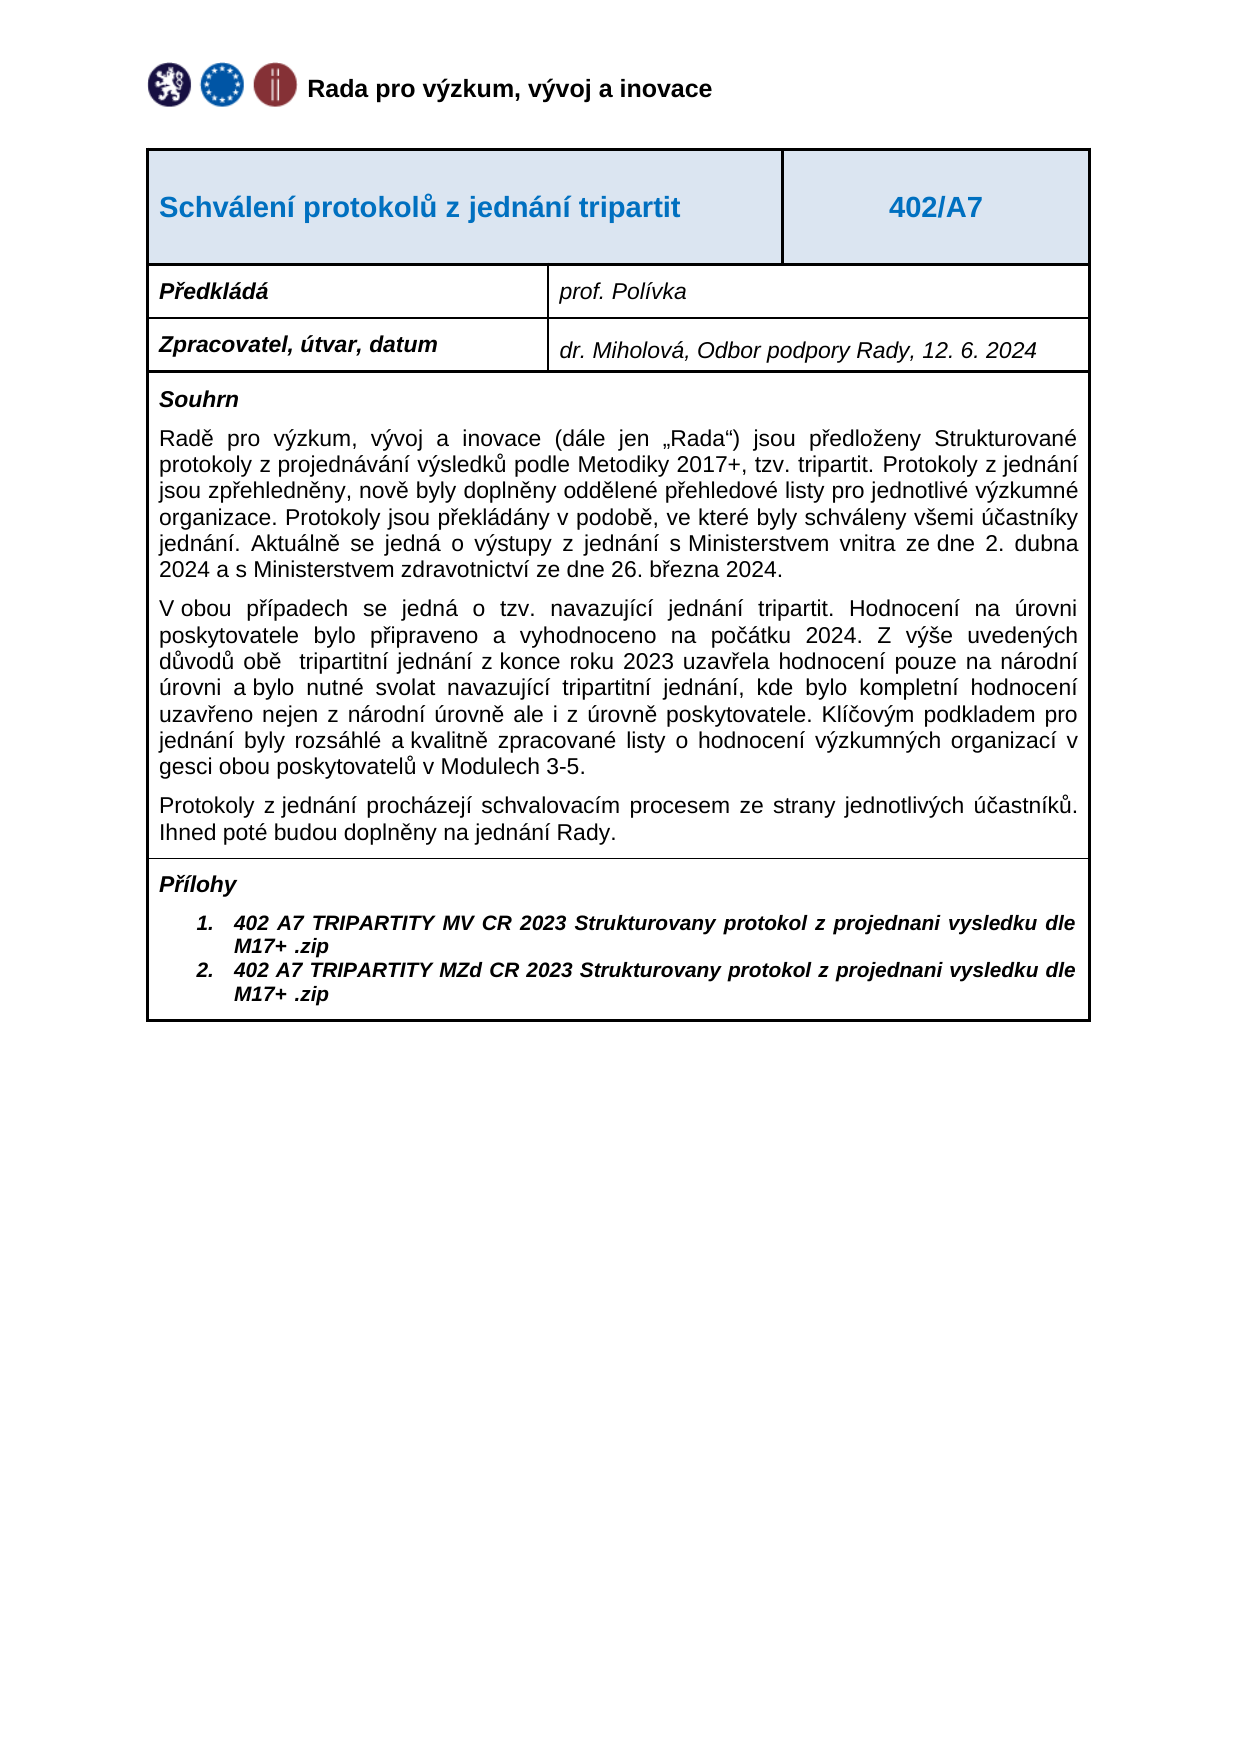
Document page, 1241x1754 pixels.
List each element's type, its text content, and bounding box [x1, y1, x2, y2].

table_cell prof. Polívka [549, 266, 1088, 317]
table_header 402/A7 [784, 151, 1088, 263]
table_cell Předkládá [149, 266, 547, 317]
table_cell Zpracovatel, útvar, datum [149, 319, 547, 370]
table_cell Souhrn Radě pro výzkum, vývoj a inovace (dále jen „Rada“) jsou předloženy Strukturované protokoly z projednávání výsledků podle Metodiky 2017+, tzv. tripartit. Protokoly z jednání jsou zpřehledněny, nově byly doplněny oddělené přehledové listy pro jednotlivé výzkumné organizace. Protokoly jsou překládány v podobě, ve které byly schváleny všemi účastníky jednání. Aktuálně se jedná o výstupy z jednání s Ministerstvem vnitra ze dne 2. dubna 2024 a s Ministerstvem zdravotnictví ze dne 26. března 2024. V obou případech se jedná o tzv. navazující jednání tripartit. Hodnocení na úrovni poskytovatele bylo připraveno a vyhodnoceno na počátku 2024. Z výše uvedených důvodů obě tripartitní jednání z konce roku 2023 uzavřela hodnocení pouze na národní úrovni a bylo nutné svolat navazující tripartitní jednání, kde bylo kompletní hodnocení uzavřeno nejen z národní úrovně ale i z úrovně poskytovatele. Klíčovým podkladem pro jednání byly rozsáhlé a kvalitně zpracované listy o hodnocení výzkumných organizací v gesci obou poskytovatelů v Modulech 3-5. Protokoly z jednání procházejí schvalovacím procesem ze strany jednotlivých účastníků. Ihned poté budou doplněny na jednání Rady. [149, 373, 1088, 857]
table_header Schválení protokolů z jednání tripartit [149, 151, 781, 263]
table_cell Přílohy 402 A7 TRIPARTITY MV CR 2023 Strukturovany protokol z projednani vysledku dle M17+ .zip 402 A7 TRIPARTITY MZd CR 2023 Strukturovany protokol z projednani vysledku dle M17+ .zip [149, 859, 1088, 1019]
table_cell dr. Miholová, Odbor podpory Rady, 12. 6. 2024 [549, 319, 1088, 370]
picture [147, 62, 298, 108]
